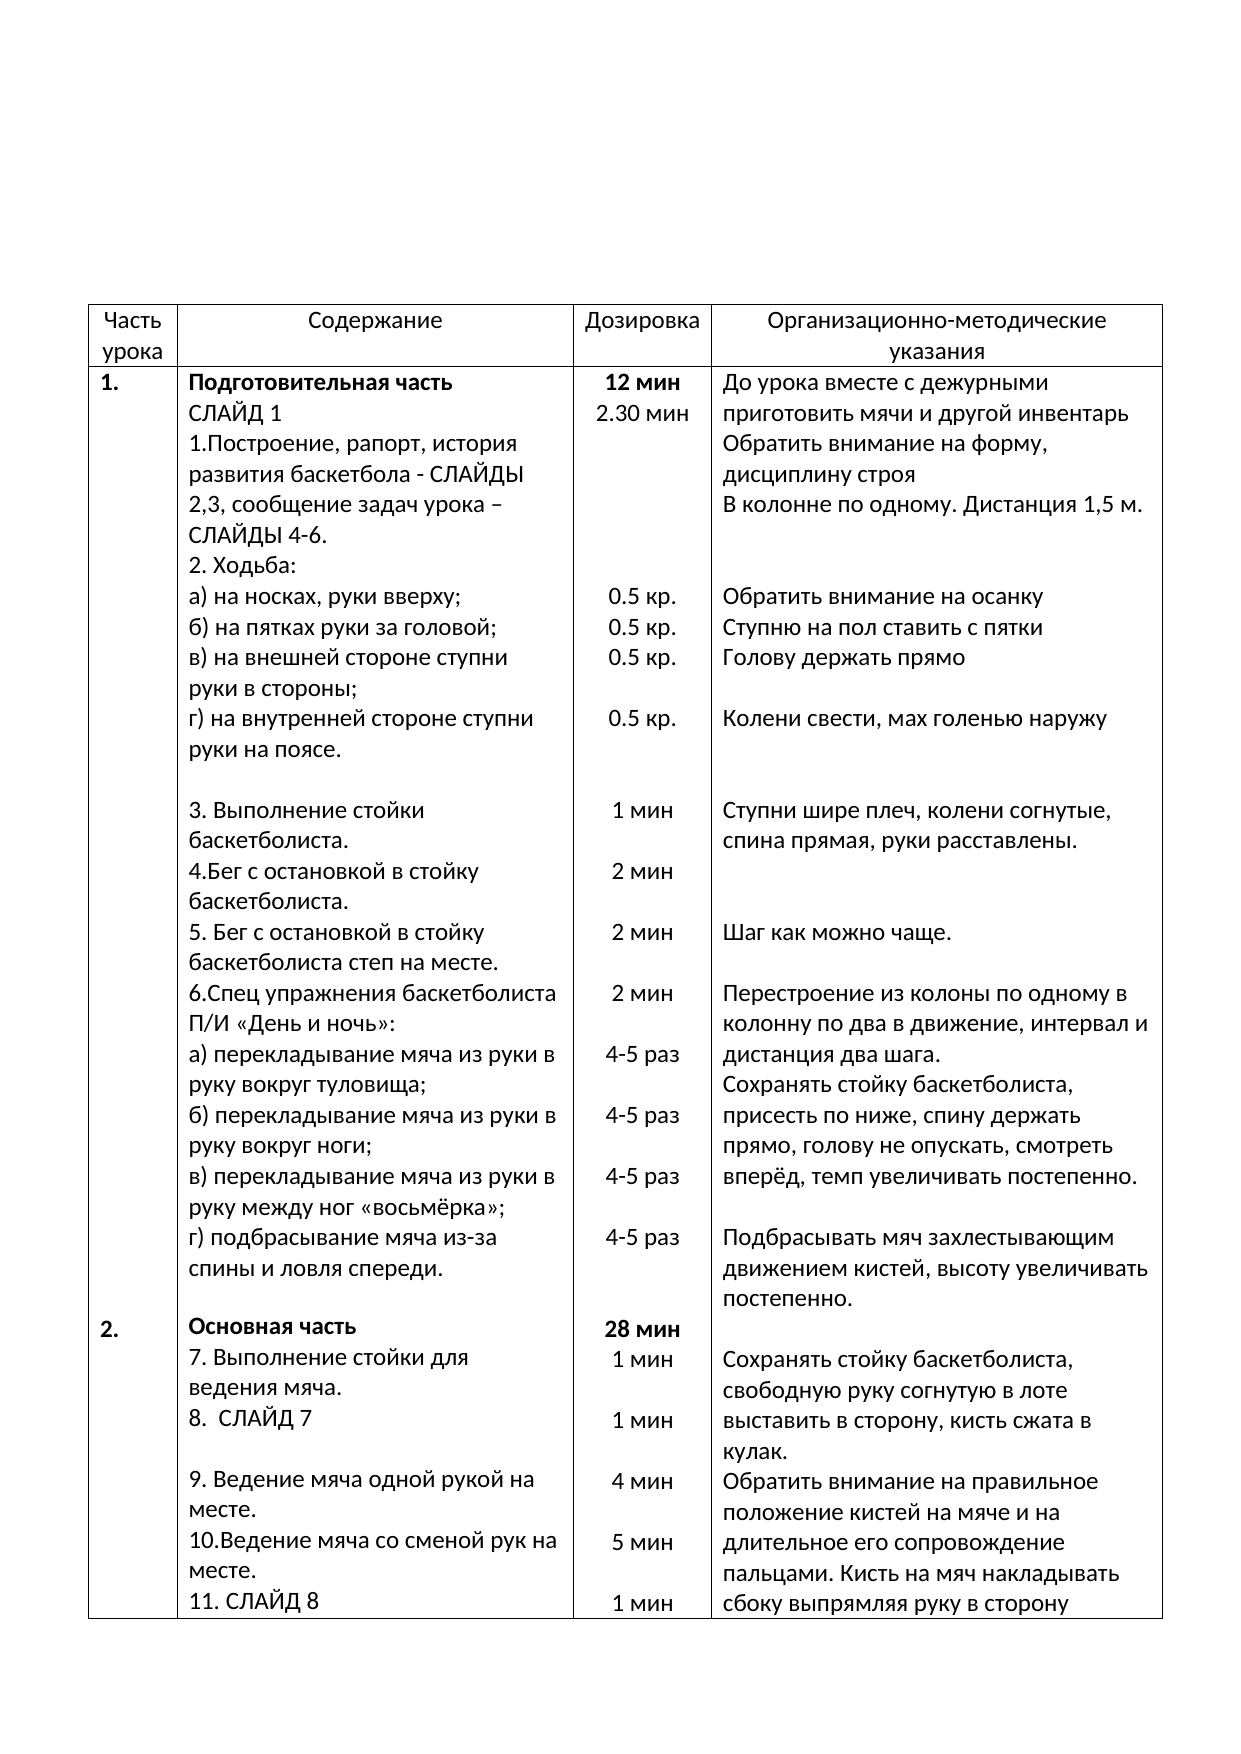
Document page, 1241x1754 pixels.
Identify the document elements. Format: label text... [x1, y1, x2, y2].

table_cell 1. 2. [89, 367, 177, 1618]
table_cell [712, 367, 1162, 1618]
table_header Часть урока [89, 305, 177, 366]
table_header Дозировка [574, 305, 711, 366]
table_header Организационно-методические указания [712, 305, 1162, 366]
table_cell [574, 367, 711, 1618]
table_header Содержание [178, 305, 573, 366]
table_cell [178, 367, 573, 1618]
